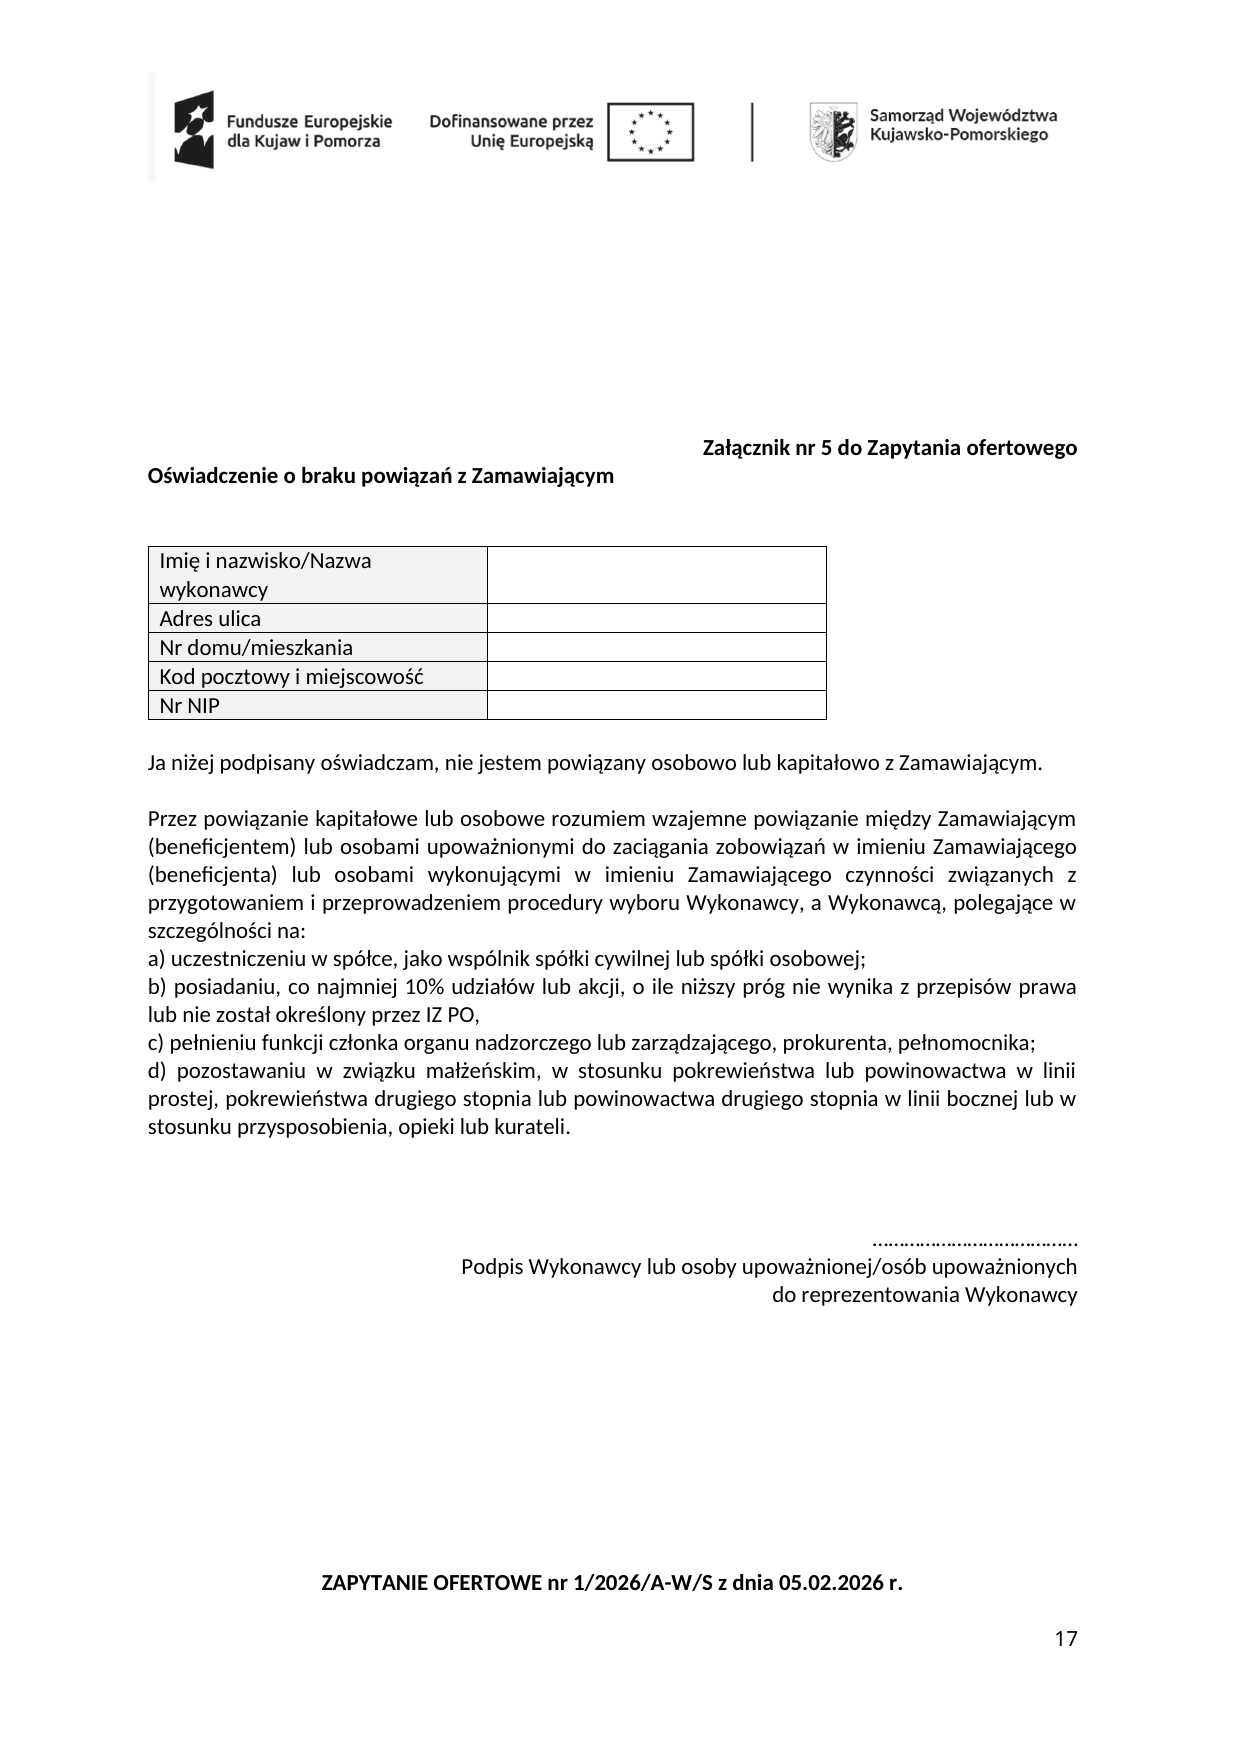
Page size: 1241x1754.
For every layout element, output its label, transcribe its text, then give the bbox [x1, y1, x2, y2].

table_cell [488, 662, 826, 690]
table_header Imię i nazwisko/Nazwa wykonawcy [149, 547, 487, 603]
text c) pełnieniu funkcji członka organu nadzorczego lub zarządzającego, prokurenta, pełnomocnika; [148, 1028, 1078, 1056]
table_cell [488, 633, 826, 661]
table_cell Kod pocztowy i miejscowość [149, 662, 487, 690]
text b) posiadaniu, co najmniej 10% udziałów lub akcji, o ile niższy próg nie wynika z przepisów prawa lub nie został określony przez IZ PO, [148, 972, 1078, 1028]
table_cell Nr domu/mieszkania [149, 633, 487, 661]
table_cell [488, 604, 826, 632]
text Przez powiązanie kapitałowe lub osobowe rozumiem wzajemne powiązanie między Zamawiającym (beneficjentem) lub osobami upoważnionymi do zaciągania zobowiązań w imieniu Zamawiającego (beneficjenta) lub osobami wykonującymi w imieniu Zamawiającego czynności związanych z przygotowaniem i przeprowadzeniem procedury wyboru Wykonawcy, a Wykonawcą, polegające w szczególności na: [148, 804, 1078, 944]
table_cell Adres ulica [149, 604, 487, 632]
table_cell Nr NIP [149, 691, 487, 719]
text do reprezentowania Wykonawcy [148, 1280, 1078, 1308]
text ………………………………… [148, 1224, 1078, 1252]
text Załącznik nr 5 do Zapytania ofertowego [148, 433, 1078, 462]
text Oświadczenie o braku powiązań z Zamawiającym [148, 462, 1078, 489]
text a) uczestniczeniu w spółce, jako wspólnik spółki cywilnej lub spółki osobowej; [148, 944, 1078, 972]
table_cell [488, 691, 826, 719]
text Podpis Wykonawcy lub osoby upoważnionej/osób upoważnionych [148, 1252, 1078, 1280]
text d) pozostawaniu w związku małżeńskim, w stosunku pokrewieństwa lub powinowactwa w linii prostej, pokrewieństwa drugiego stopnia lub powinowactwa drugiego stopnia w linii bocznej lub w stosunku przysposobienia, opieki lub kurateli. [148, 1056, 1078, 1140]
table_header [488, 547, 826, 603]
picture [147, 73, 1093, 182]
text Ja niżej podpisany oświadczam, nie jestem powiązany osobowo lub kapitałowo z Zamawiającym. [148, 748, 1078, 776]
